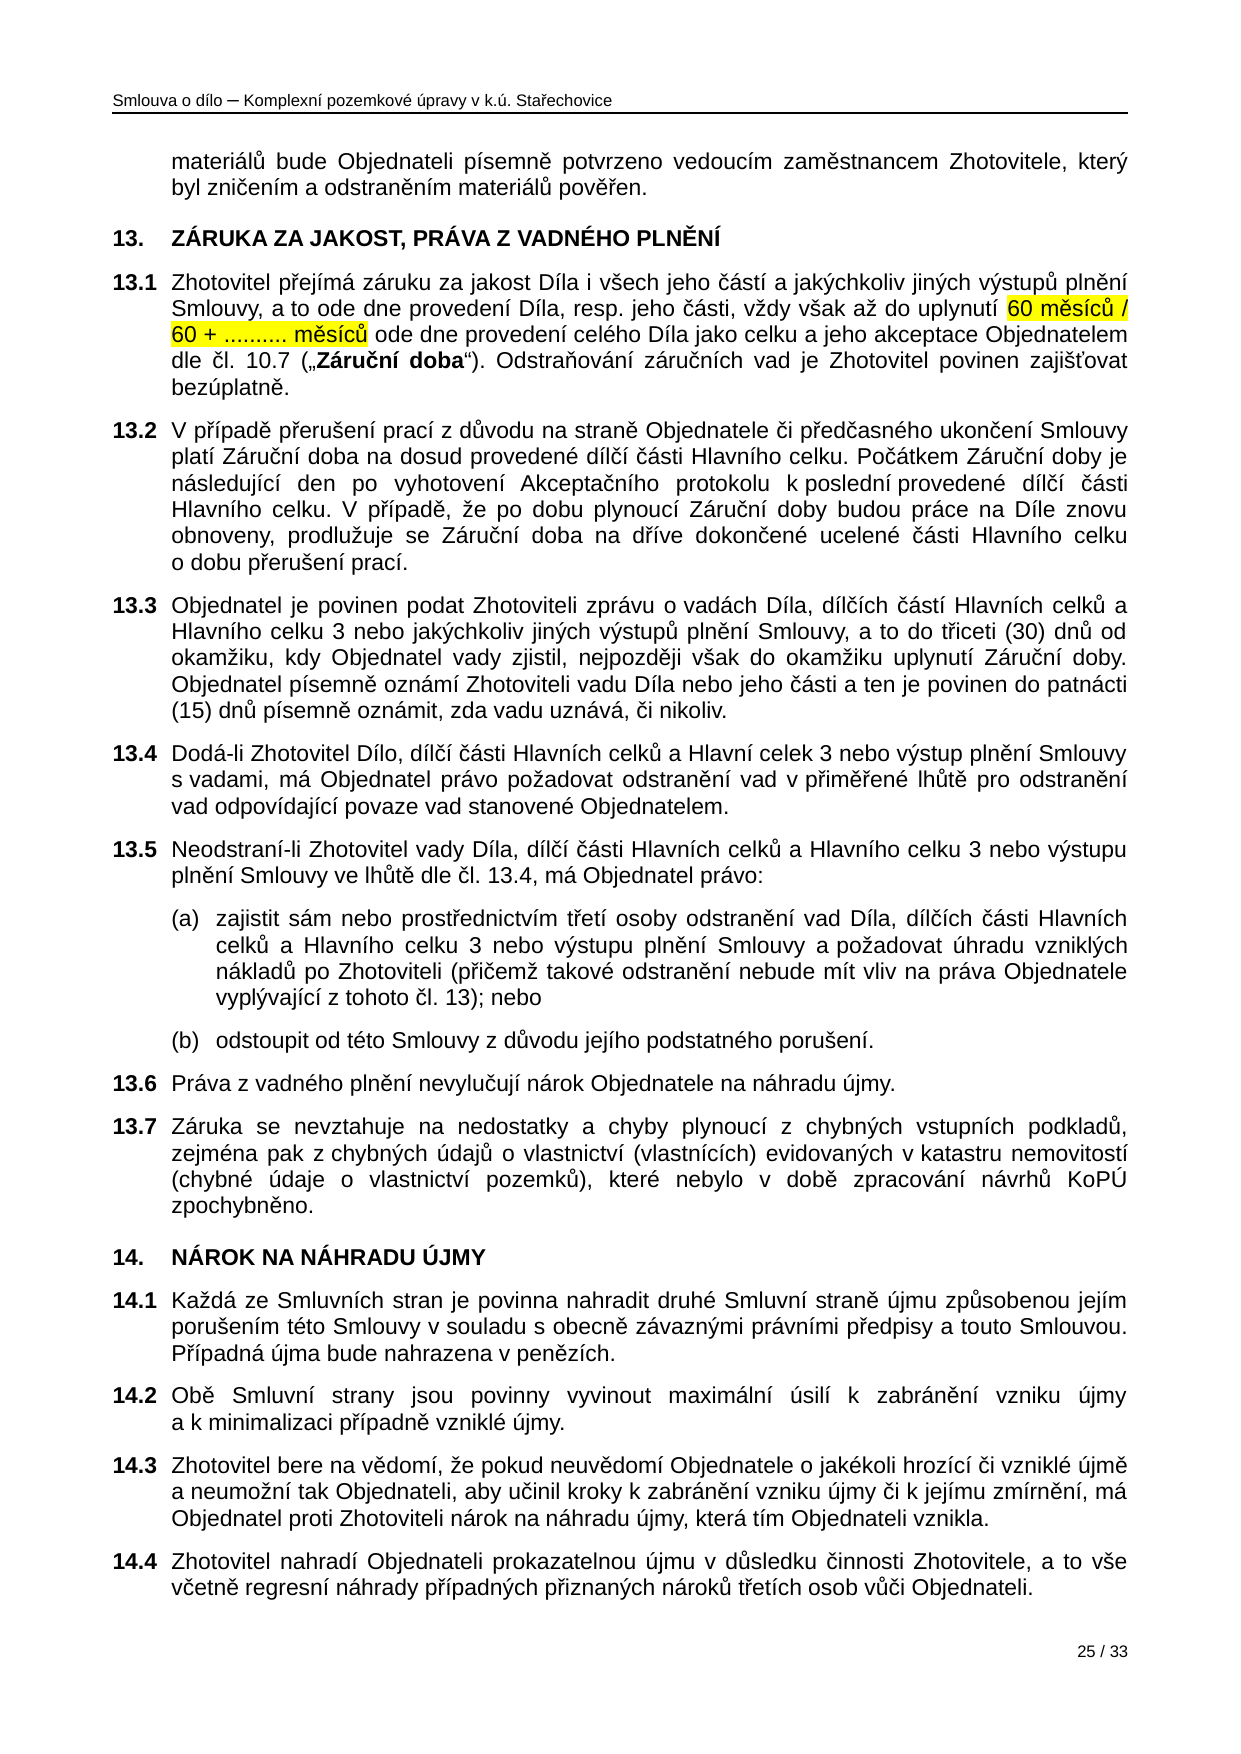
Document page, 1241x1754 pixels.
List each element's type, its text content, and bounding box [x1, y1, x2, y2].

text Záruka za jakost, práva z vadného plnění [112, 225, 1128, 252]
text Každá ze Smluvních stran je povinna nahradit druhé Smluvní straně újmu způsobenou jejím porušením této Smlouvy v souladu s obecně závaznými právními předpisy a touto Smlouvou. Případná újma bude nahrazena v penězích. [112, 1287, 1128, 1366]
text Objednatel je povinen podat Zhotoviteli zprávu o vadách Díla, dílčích částí Hlavních celků a Hlavního celku 3 nebo jakýchkoliv jiných výstupů plnění Smlouvy, a to do třiceti (30) dnů od okamžiku, kdy Objednatel vady zjistil, nejpozději však do okamžiku uplynutí Záruční doby. Objednatel písemně oznámí Zhotoviteli vadu Díla nebo jeho části a ten je povinen do patnácti (15) dnů písemně oznámit, zda vadu uznává, či nikoliv. [112, 592, 1128, 723]
text Neodstraní-li Zhotovitel vady Díla, dílčí části Hlavních celků a Hlavního celku 3 nebo výstupu plnění Smlouvy ve lhůtě dle čl. 13.4, má Objednatel právo: [112, 836, 1128, 888]
text Zhotovitel nahradí Objednateli prokazatelnou újmu v důsledku činnosti Zhotovitele, a to vše včetně regresní náhrady případných přiznaných nároků třetích osob vůči Objednateli. [112, 1548, 1128, 1600]
text V případě přerušení prací z důvodu na straně Objednatele či předčasného ukončení Smlouvy platí Záruční doba na dosud provedené dílčí části Hlavního celku. Počátkem Záruční doby je následující den po vyhotovení Akceptačního protokolu k poslední provedené dílčí části Hlavního celku. V případě, že po dobu plynoucí Záruční doby budou práce na Díle znovu obnoveny, prodlužuje se Záruční doba na dříve dokončené ucelené části Hlavního celku o dobu přerušení prací. [112, 417, 1128, 575]
text Zhotovitel přejímá záruku za jakost Díla i všech jeho částí a jakýchkoliv jiných výstupů plnění Smlouvy, a to ode dne provedení Díla, resp. jeho části, vždy však až do uplynutí 60 měsíců / 60 + .......... měsíců ode dne provedení celého Díla jako celku a jeho akceptace Objednatelem dle čl. 10.7 („Záruční doba“). Odstraňování záručních vad je Zhotovitel povinen zajišťovat bezúplatně. [112, 268, 1128, 400]
text Práva z vadného plnění nevylučují nárok Objednatele na náhradu újmy. [112, 1070, 1128, 1097]
text odstoupit od této Smlouvy z důvodu jejího podstatného porušení. [171, 1027, 1128, 1054]
text Záruka se nevztahuje na nedostatky a chyby plynoucí z chybných vstupních podkladů, zejména pak z chybných údajů o vlastnictví (vlastnících) evidovaných v katastru nemovitostí (chybné údaje o vlastnictví pozemků), které nebylo v době zpracování návrhů KoPÚ zpochybněno. [112, 1113, 1128, 1219]
text Dodá-li Zhotovitel Dílo, dílčí části Hlavních celků a Hlavní celek 3 nebo výstup plnění Smlouvy s vadami, má Objednatel právo požadovat odstranění vad v přiměřené lhůtě pro odstranění vad odpovídající povaze vad stanovené Objednatelem. [112, 740, 1128, 819]
text Nárok na náhradu újmy [112, 1244, 1128, 1270]
text Obě Smluvní strany jsou povinny vyvinout maximální úsilí k zabránění vzniku újmy a k minimalizaci případně vzniklé újmy. [112, 1382, 1128, 1435]
list zajistit sám nebo prostřednictvím třetí osoby odstranění vad Díla, dílčích části Hlavních celků a Hlavního celku 3 nebo výstupu plnění Smlouvy a požadovat úhradu vzniklých nákladů po Zhotoviteli (přičemž takové odstranění nebude mít vliv na práva Objednatele vyplývající z tohoto čl. 13); nebo [171, 905, 1128, 1011]
text Zhotovitel bere na vědomí, že pokud neuvědomí Objednatele o jakékoli hrozící či vzniklé újmě a neumožní tak Objednateli, aby učinil kroky k zabránění vzniku újmy či k jejímu zmírnění, má Objednatel proti Zhotoviteli nárok na náhradu újmy, která tím Objednateli vznikla. [112, 1452, 1128, 1531]
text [112, 148, 1128, 200]
